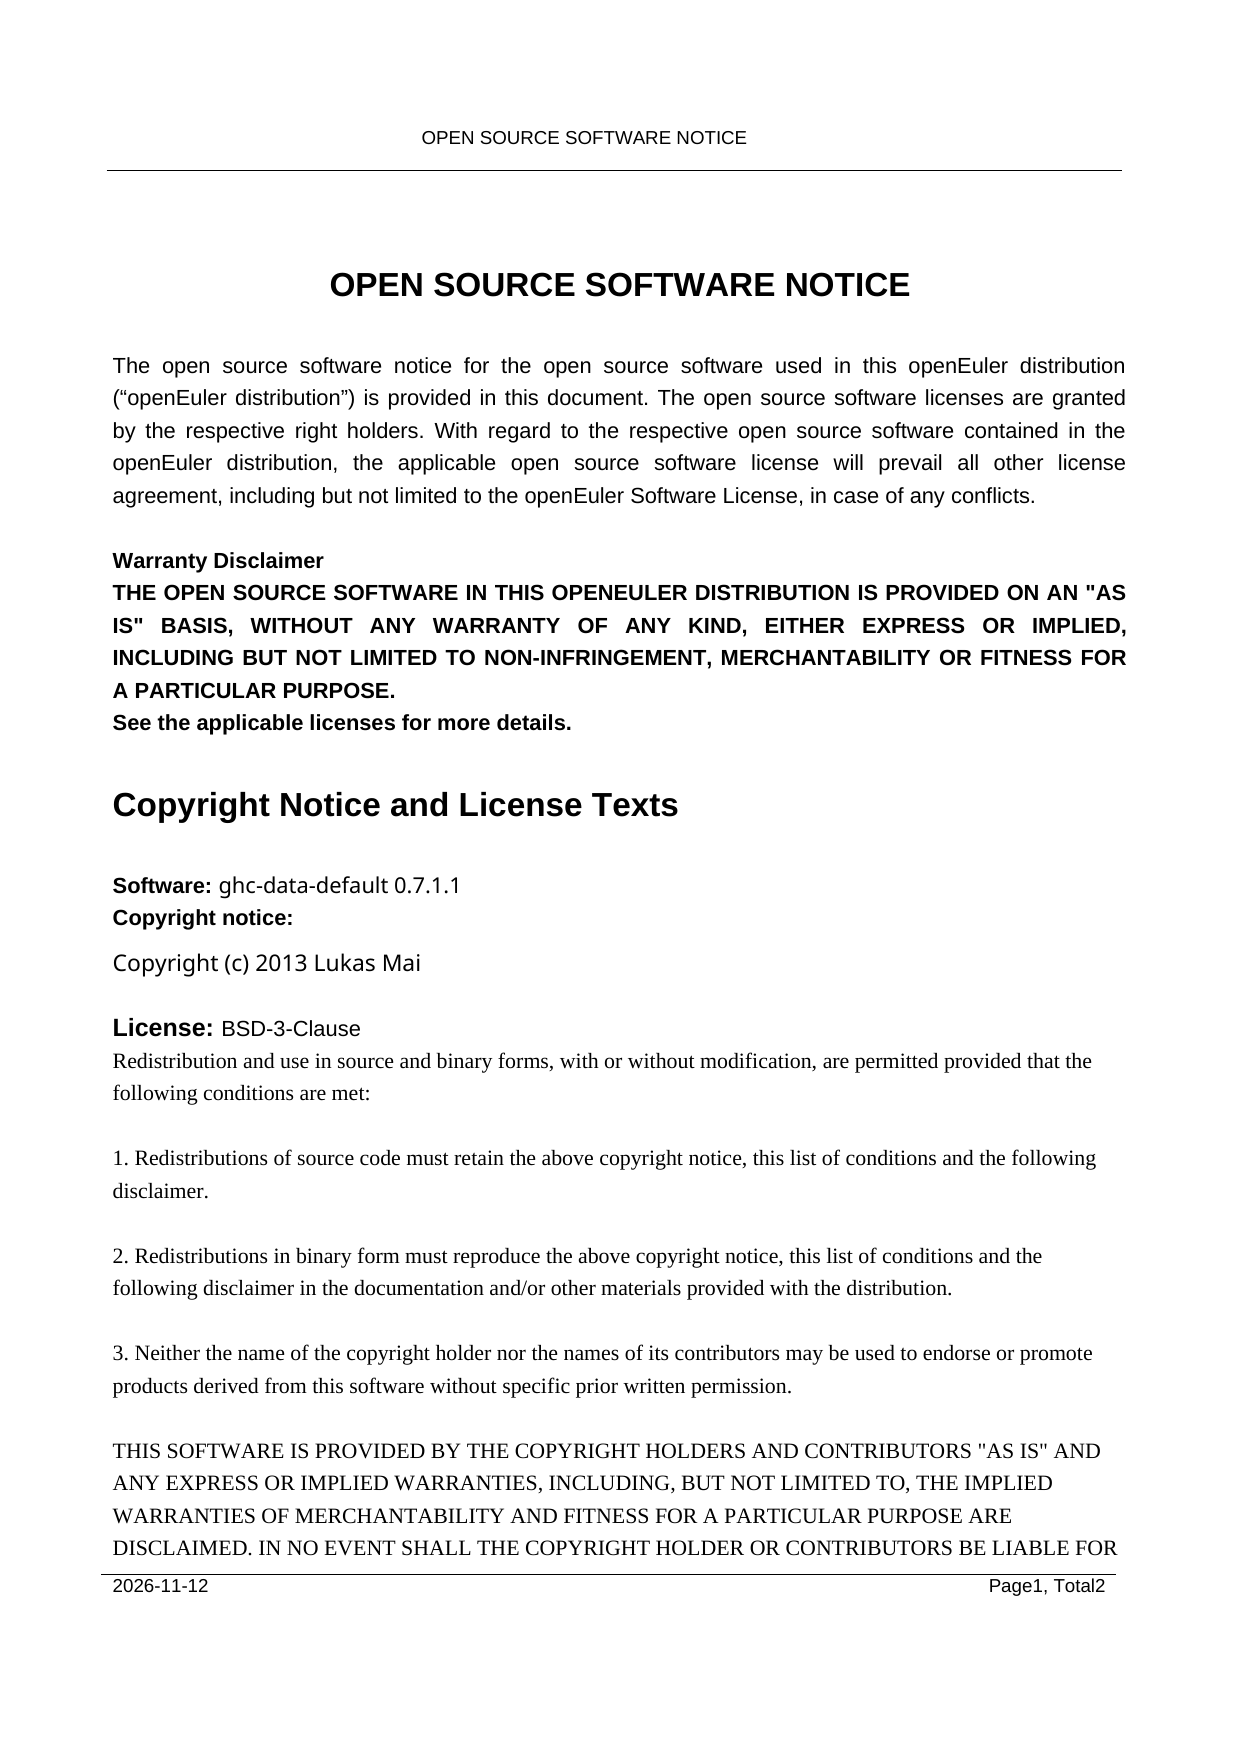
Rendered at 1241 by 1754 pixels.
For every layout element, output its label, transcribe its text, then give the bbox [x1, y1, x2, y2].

title Software: ghc-data-default 0.7.1.1 [112, 869, 1128, 901]
text License: BSD-3-Clause [112, 1012, 1128, 1044]
text Copyright notice: [112, 901, 1128, 934]
text THE OPEN SOURCE SOFTWARE IN THIS OPENEULER DISTRIBUTION IS PROVIDED ON AN "AS IS" BASIS, WITHOUT ANY WARRANTY OF ANY KIND, EITHER EXPRESS OR IMPLIED, INCLUDING BUT NOT LIMITED TO NON-INFRINGEMENT, MERCHANTABILITY OR FITNESS FOR A PARTICULAR PURPOSE. See the applicable licenses for more details. [112, 576, 1128, 739]
text The open source software notice for the open source software used in this openEuler distribution (“openEuler distribution”) is provided in this document. The open source software licenses are granted by the respective right holders. With regard to the respective open source software contained in the openEuler distribution, the applicable open source software license will prevail all other license agreement, including but not limited to the openEuler Software License, in case of any conflicts. [112, 349, 1128, 511]
text Copyright (c) 2013 Lukas Mai [112, 947, 1128, 1012]
text OPEN SOURCE SOFTWARE NOTICE [112, 251, 1128, 316]
text Warranty Disclaimer [112, 544, 1128, 576]
text Copyright Notice and License Texts [112, 771, 1128, 836]
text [112, 1044, 1128, 1564]
